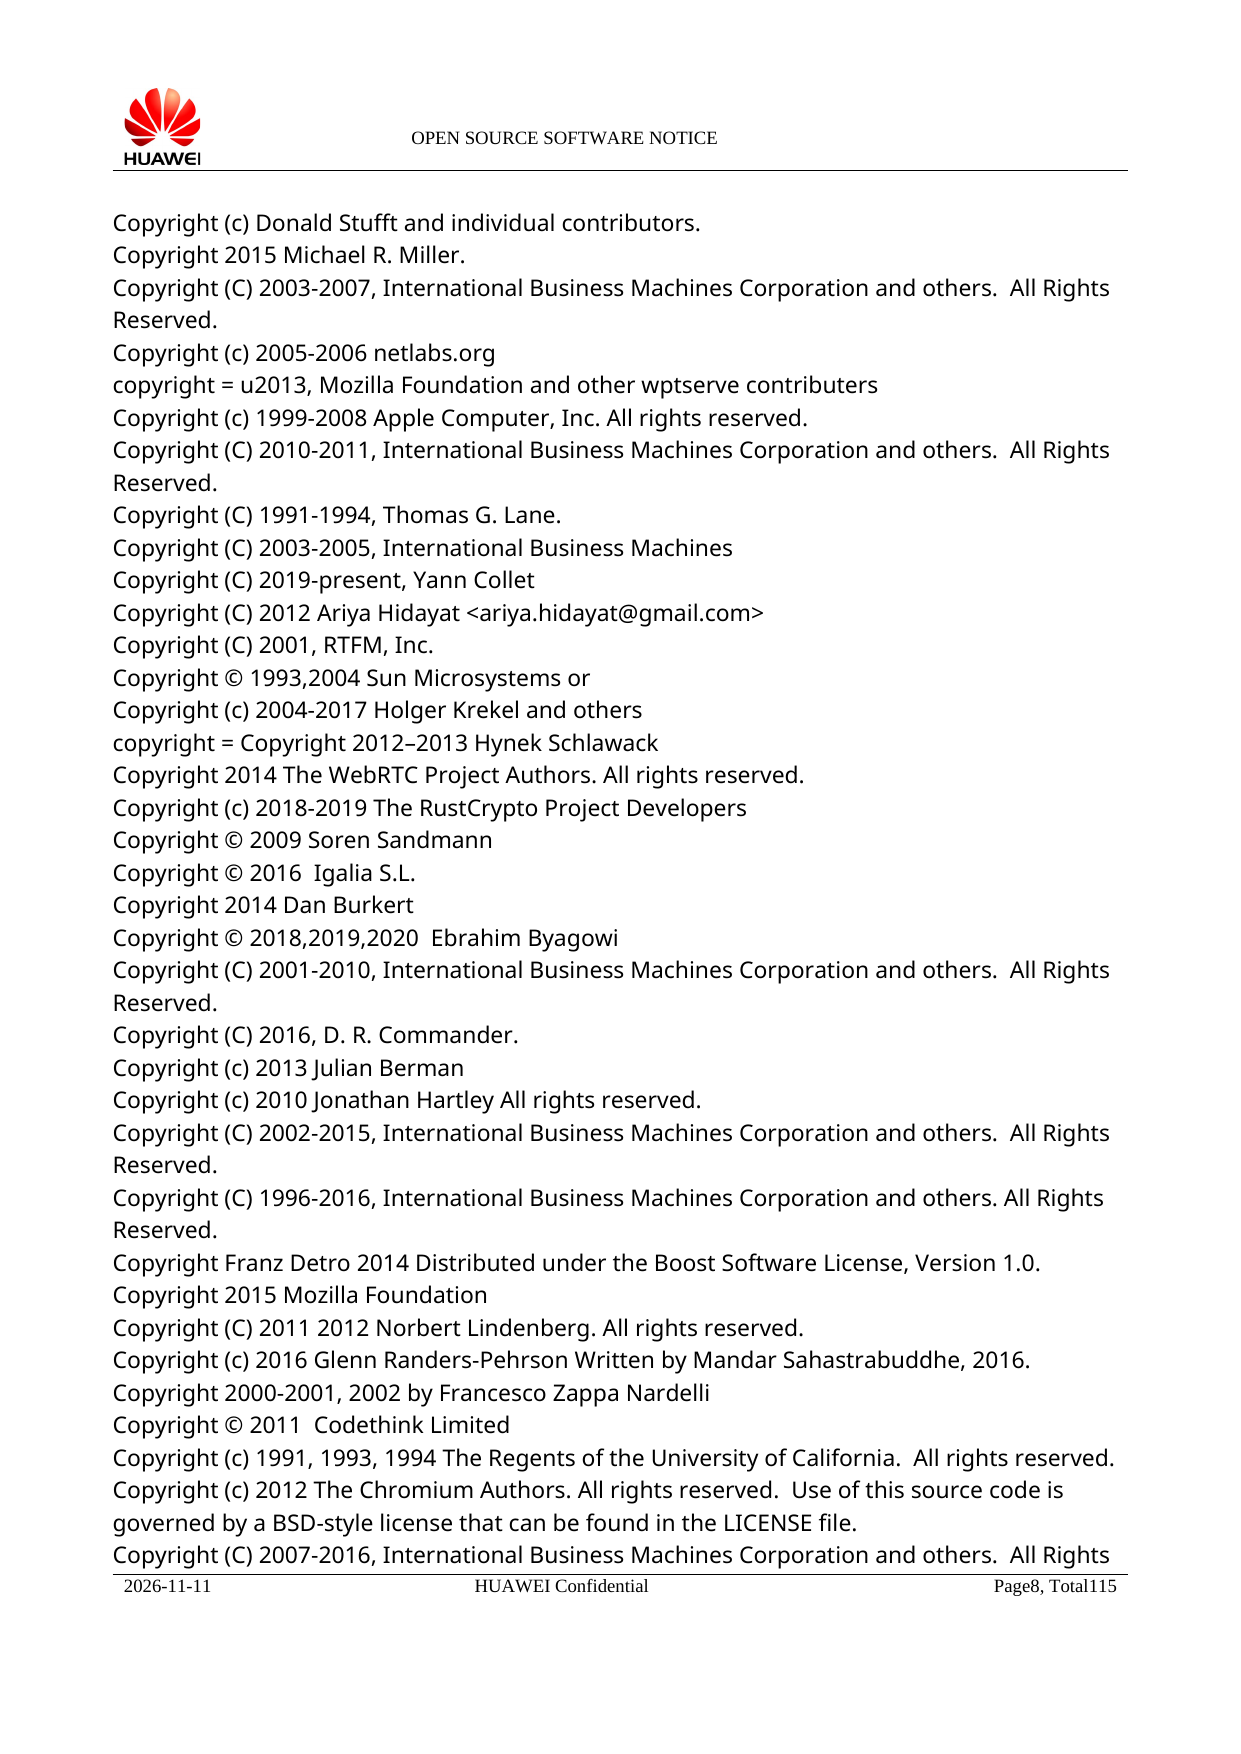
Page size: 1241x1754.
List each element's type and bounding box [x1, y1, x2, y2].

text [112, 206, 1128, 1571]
picture [124, 88, 201, 165]
